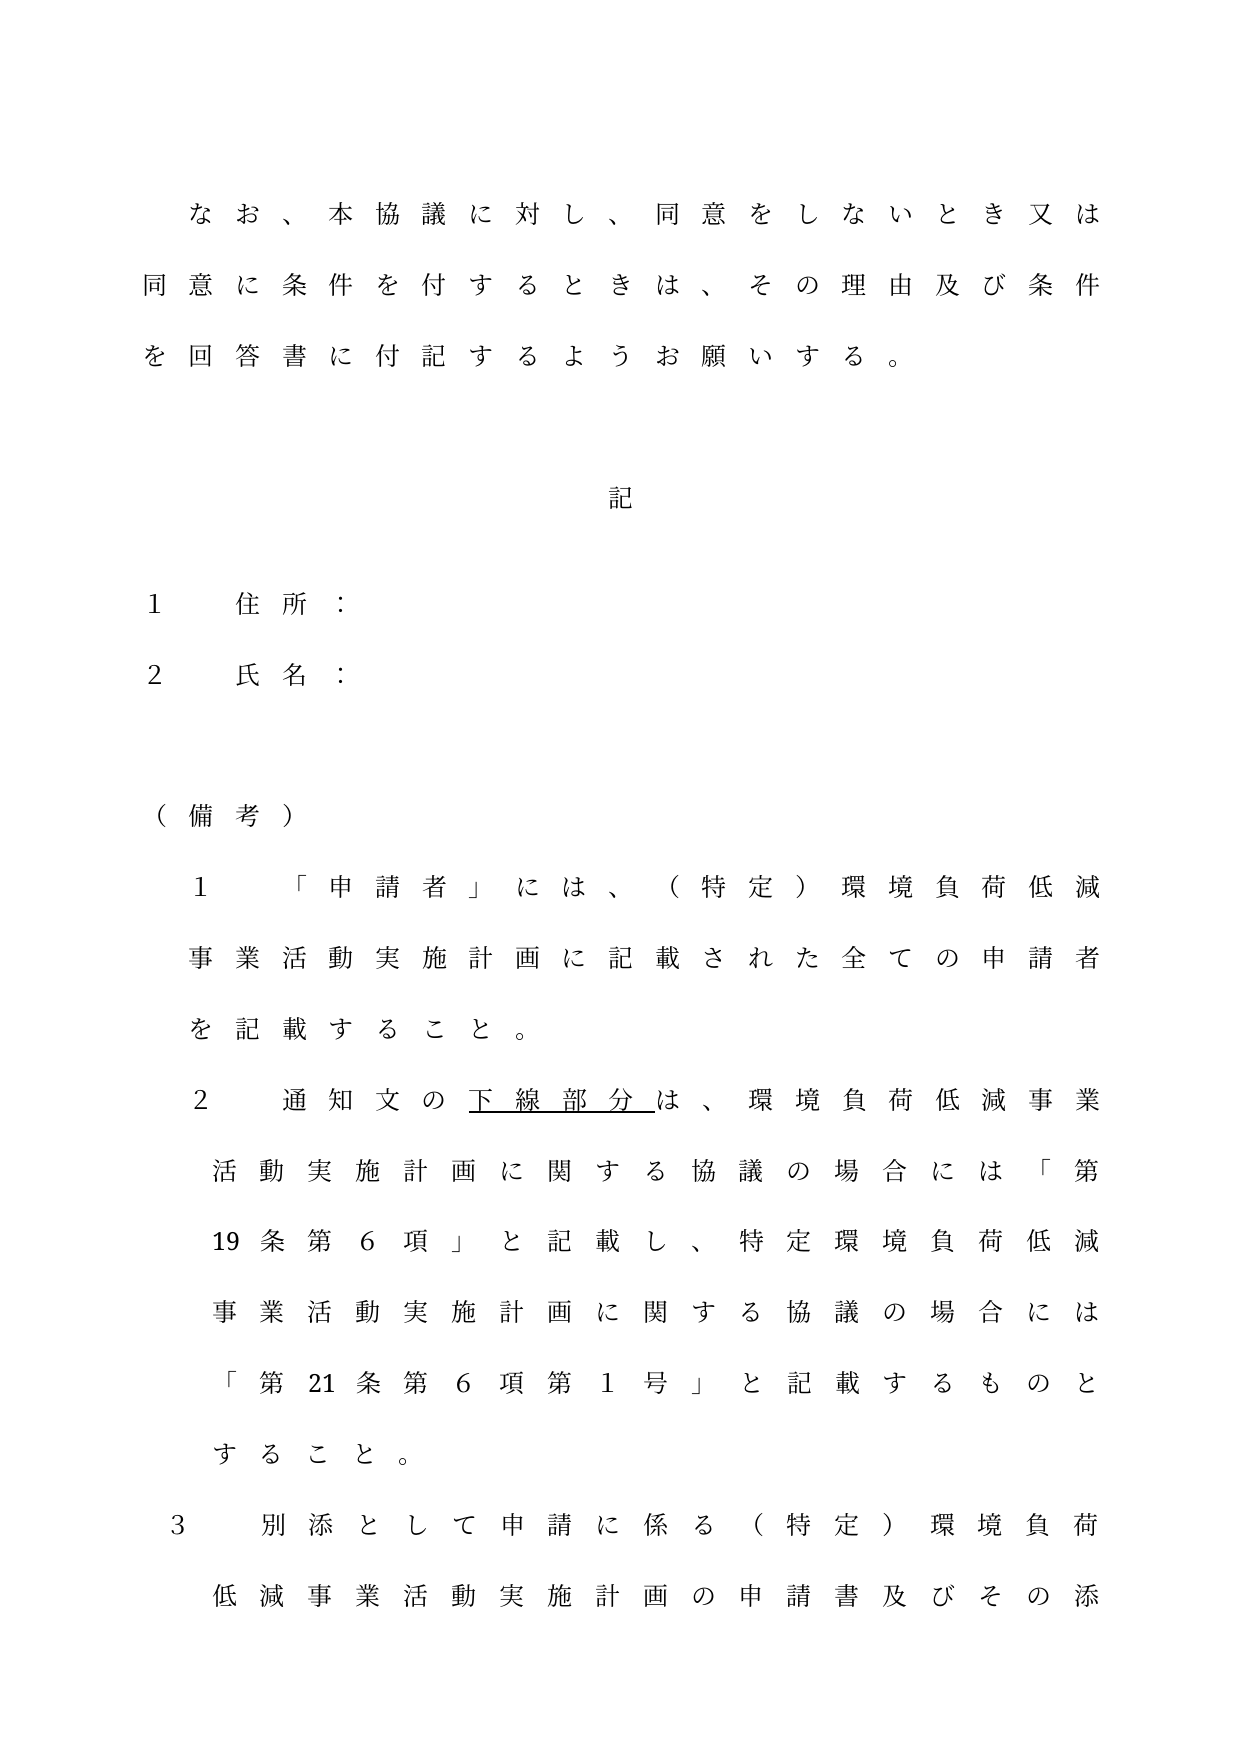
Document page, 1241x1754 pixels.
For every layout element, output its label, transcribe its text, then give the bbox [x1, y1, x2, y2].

text １ 「申請者」には、（特定）環境負荷低減事業活動実施計画に記載された全ての申請者を記載すること。 [142, 850, 1122, 1063]
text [165, 1488, 1122, 1629]
text なお、本協議に対し、同意をしないとき又は同意に条件を付するときは、その理由及び条件を回答書に付記するようお願いする。 [142, 177, 1122, 390]
text １ 住所： [142, 567, 1122, 638]
text ２ 通知文の下線部分は、環境負荷低減事業活動実施計画に関する協議の場合には「第19条第６項」と記載し、特定環境負荷低減事業活動実施計画に関する協議の場合には「第21条第６項第１号」と記載するものとすること。 [142, 1063, 1122, 1488]
text 記 [142, 461, 1122, 532]
text ２ 氏名： [142, 638, 1122, 709]
text （備考） [142, 779, 1122, 850]
